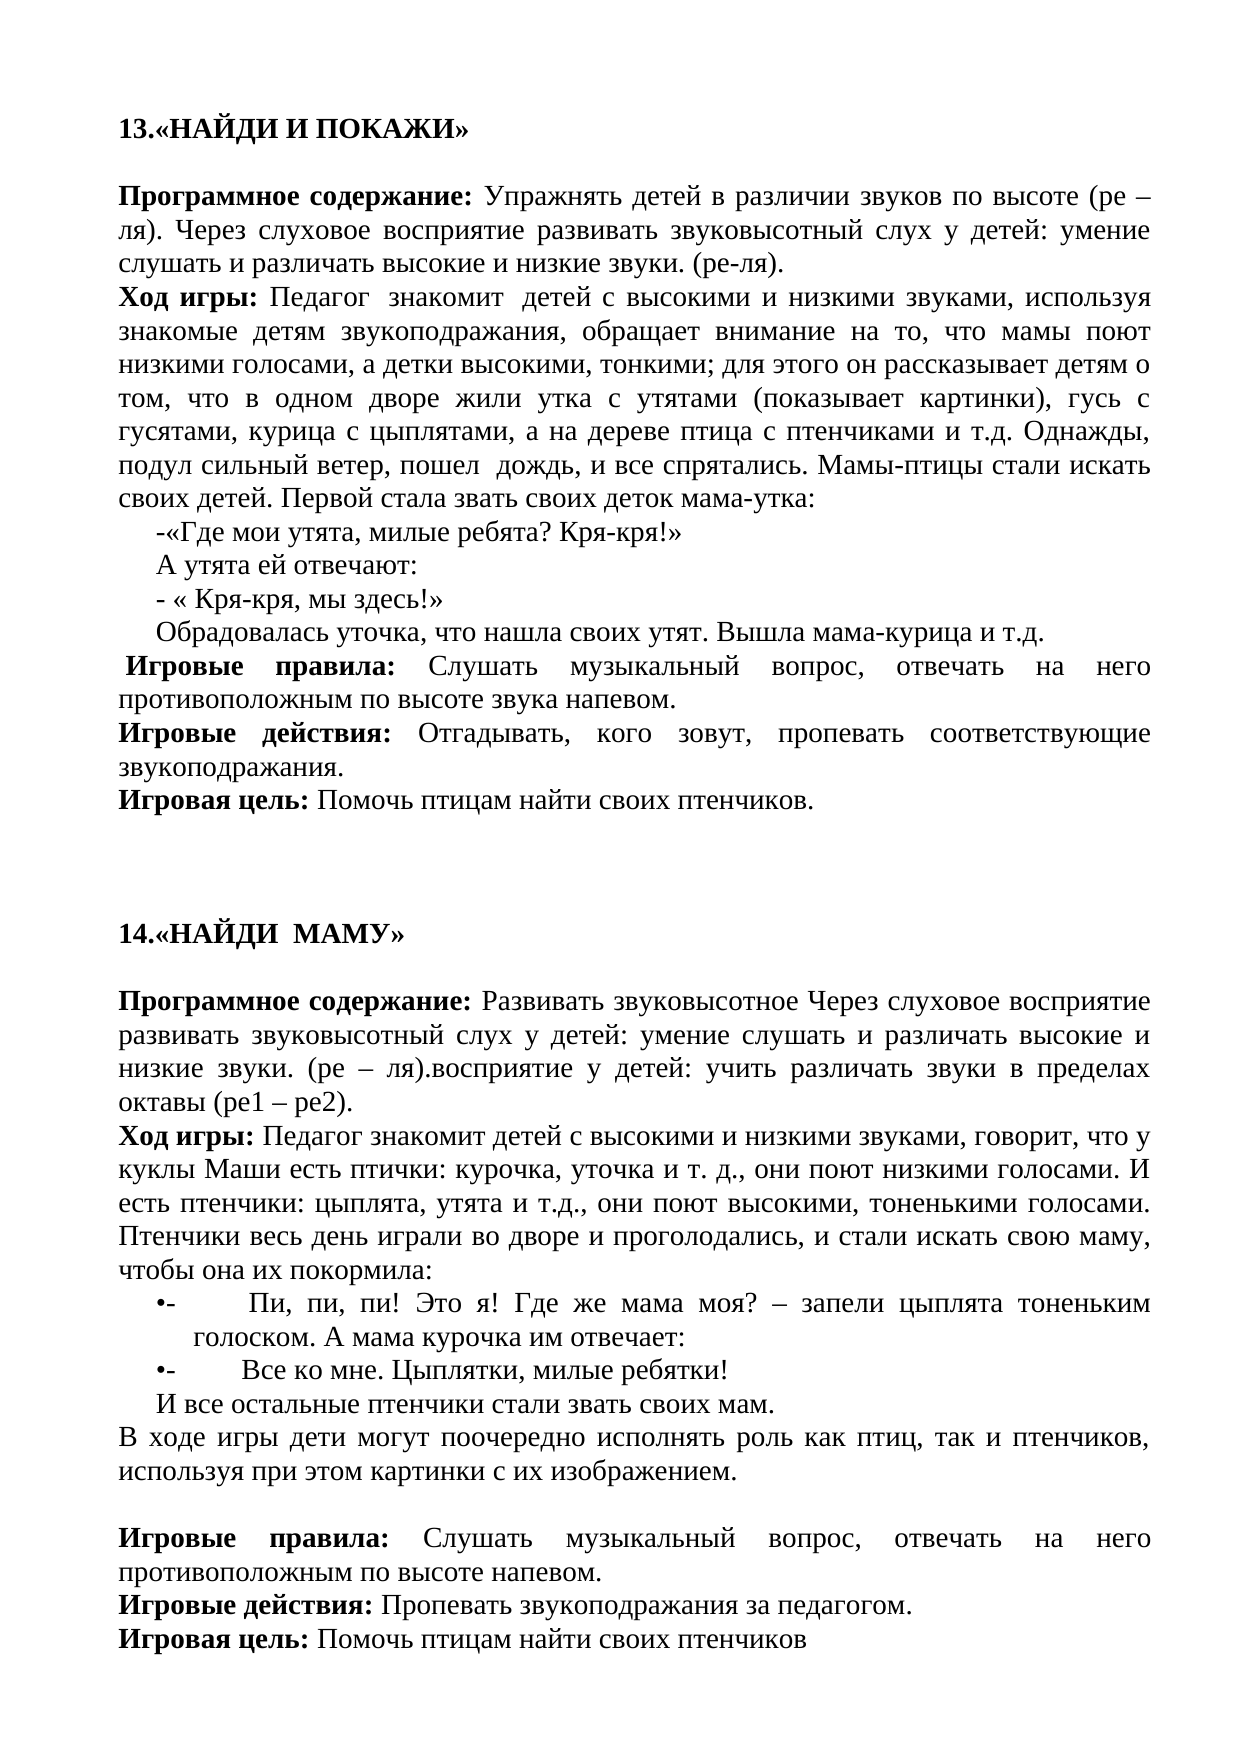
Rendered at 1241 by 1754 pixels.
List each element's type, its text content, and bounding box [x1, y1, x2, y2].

text А утята ей отвечают: [156, 547, 1152, 581]
text Игровые правила: Слушать музыкальный вопрос, отвечать на него противоположным по высоте напевом. [118, 1520, 1152, 1587]
text И все остальные птенчики стали звать своих мам. [156, 1386, 1152, 1419]
text Программное содержание: Развивать звуковысотное Через слуховое восприятие развивать звуковысотный слух у детей: умение слушать и различать высокие и низкие звуки. (ре – ля).восприятие у детей: учить различать звуки в пределах октавы (ре1 – ре2). [118, 983, 1152, 1118]
text Игровая цель: Помочь птицам найти своих птенчиков [118, 1621, 1152, 1654]
text Игровая цель: Помочь птицам найти своих птенчиков. [118, 782, 1152, 816]
text •- Все ко мне. Цыплятки, милые ребятки! [156, 1352, 1152, 1386]
text Игровые действия: Отгадывать, кого зовут, пропевать соответствующие звукоподражания. [118, 715, 1152, 782]
text Ход игры: Педагог знакомит детей с высокими и низкими звуками, используя знакомые детям звукоподражания, обращает внимание на то, что мамы поют низкими голосами, а детки высокими, тонкими; для этого он рассказывает детям о том, что в одном дворе жили утка с утятами (показывает картинки), гусь с гусятами, курица с цыплятами, а на дереве птица с птенчиками и т.д. Однажды, подул сильный ветер, пошел дождь, и все спрятались. Мамы-птицы стали искать своих детей. Первой стала звать своих деток мама-утка: [118, 279, 1152, 514]
text В ходе игры дети могут поочередно исполнять роль как птиц, так и птенчиков, используя при этом картинки с их изображением. [118, 1419, 1152, 1487]
text Игровые действия: Пропевать звукоподражания за педагогом. [118, 1587, 1152, 1621]
text 14.«НАЙДИ МАМУ» [118, 916, 1152, 950]
text Обрадовалась уточка, что нашла своих утят. Вышла мама-курица и т.д. [156, 614, 1152, 648]
text - « Кря-кря, мы здесь!» [156, 581, 1152, 614]
text Ход игры: Педагог знакомит детей с высокими и низкими звуками, говорит, что у куклы Маши есть птички: курочка, уточка и т. д., они поют низкими голосами. И есть птенчики: цыплята, утята и т.д., они поют высокими, тоненькими голосами. Птенчики весь день играли во дворе и проголодались, и стали искать свою маму, чтобы она их покормила: [118, 1118, 1152, 1285]
text 13.«НАЙДИ И ПОКАЖИ» [118, 111, 1152, 145]
text Программное содержание: Упражнять детей в различии звуков по высоте (ре – ля). Через слуховое восприятие развивать звуковысотный слух у детей: умение слушать и различать высокие и низкие звуки. (ре-ля). [118, 178, 1152, 279]
text •- Пи, пи, пи! Это я! Где же мама моя? – запели цыплята тоненьким голоском. А мама курочка им отвечает: [156, 1285, 1152, 1352]
text -«Где мои утята, милые ребята? Кря-кря!» [156, 514, 1152, 547]
text Игровые правила: Слушать музыкальный вопрос, отвечать на него противоположным по высоте звука напевом. [118, 648, 1152, 715]
